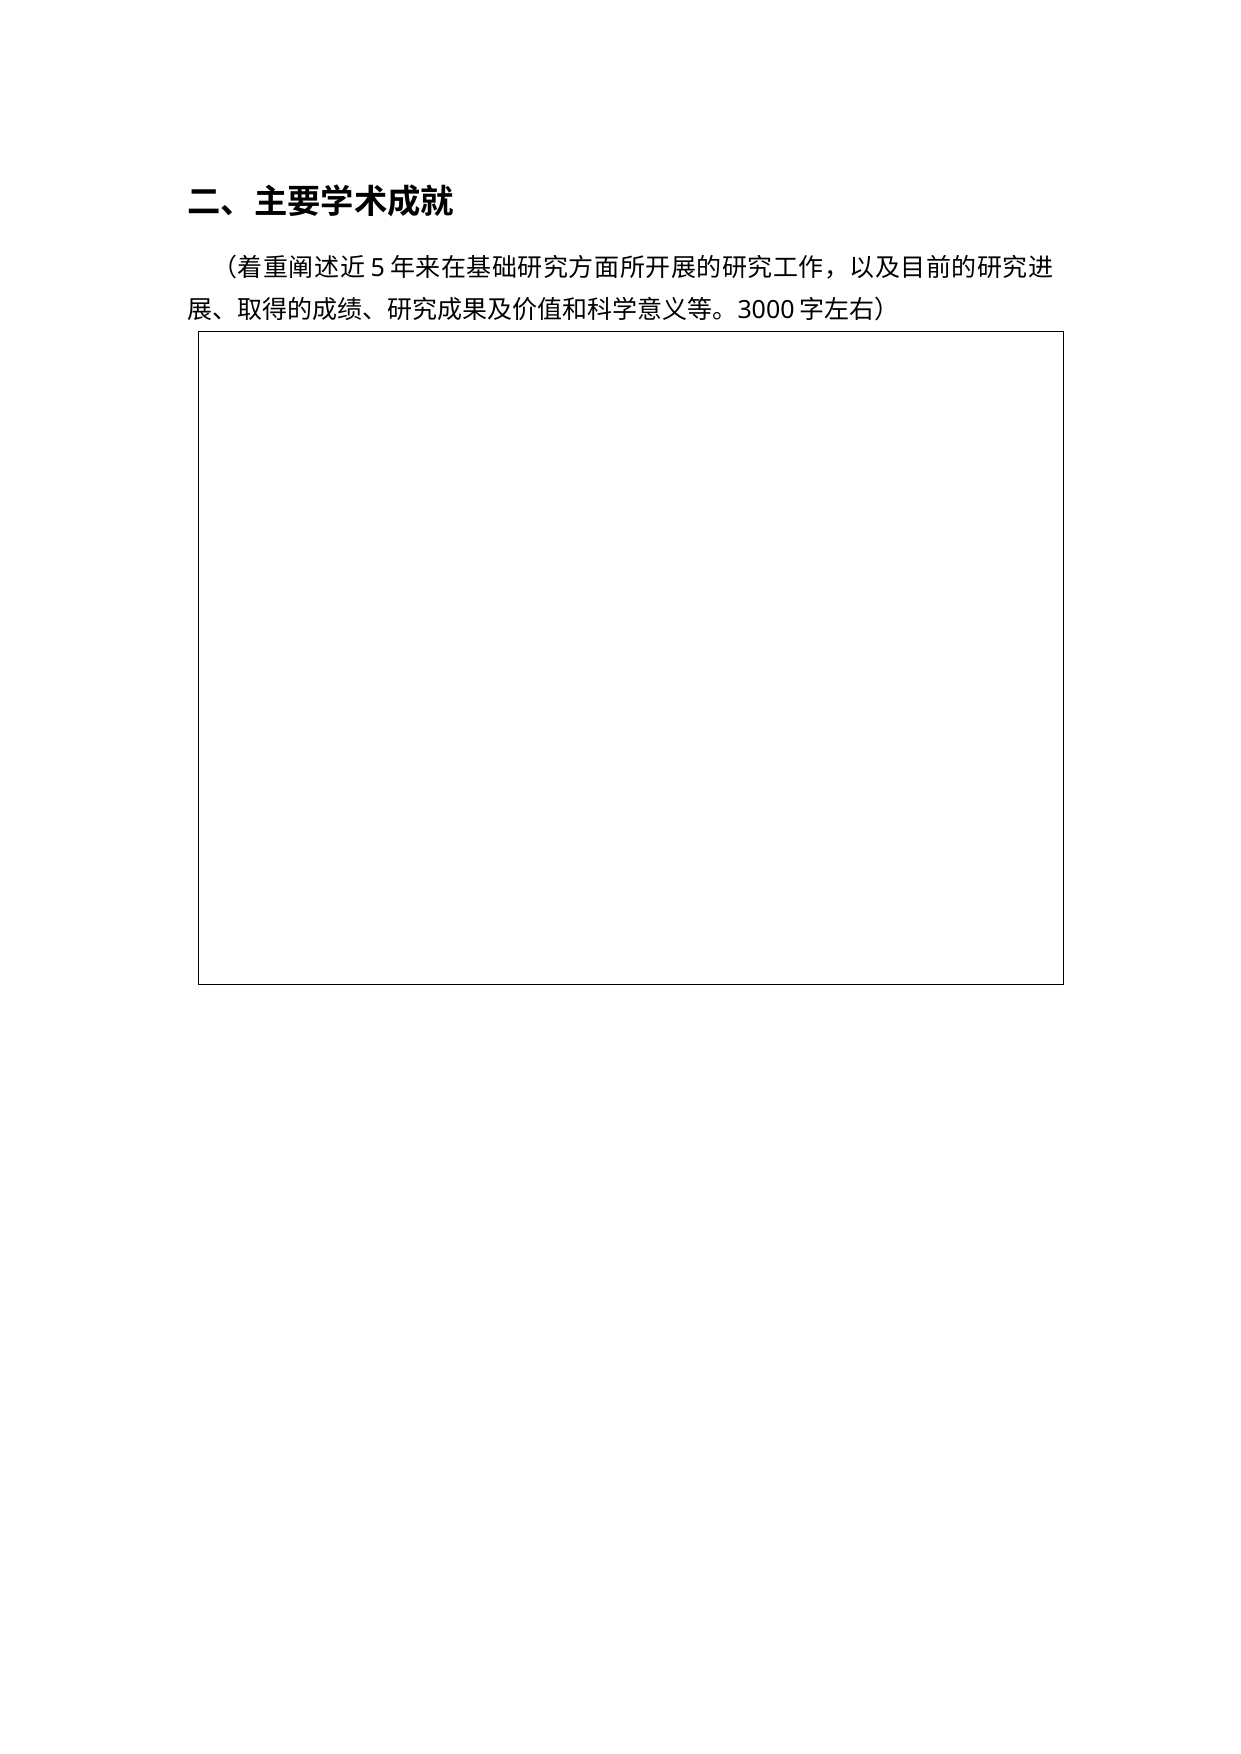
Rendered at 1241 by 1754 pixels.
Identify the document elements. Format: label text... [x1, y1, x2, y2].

subtitle 二、主要学术成就(文档标题) [187, 175, 1053, 223]
text （着重阐述近5年来在基础研究方面所开展的研究工作，以及目前的研究进展、取得的成绩、研究成果及价值和科学意义等。3000字左右） [187, 247, 1053, 325]
